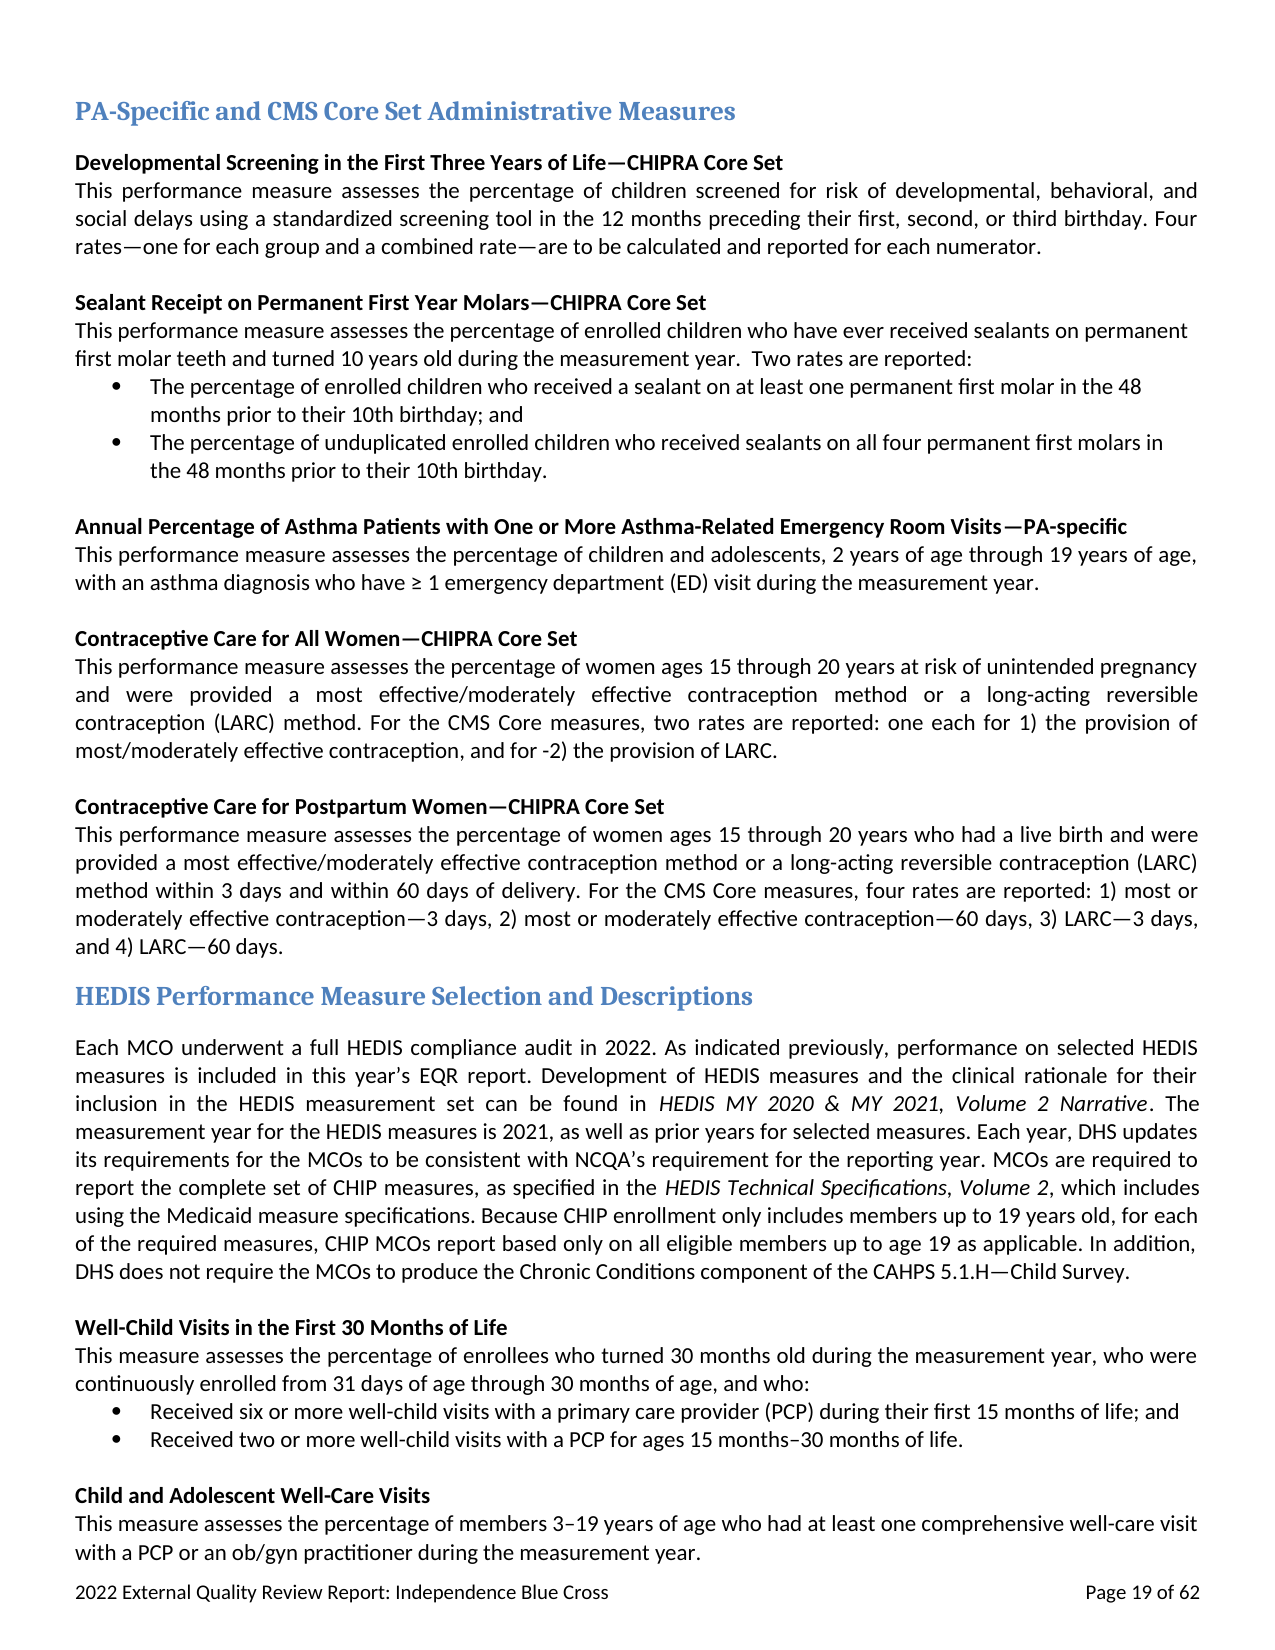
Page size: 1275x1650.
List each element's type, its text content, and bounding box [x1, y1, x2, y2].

text This measure assesses the percentage of members 3–19 years of age who had at least one comprehensive well-care visit with a PCP or an ob/gyn practitioner during the measurement year. [75, 1509, 1200, 1566]
text This performance measure assesses the percentage of enrolled children who have ever received sealants on permanent first molar teeth and turned 10 years old during the measurement year. Two rates are reported: [75, 316, 1200, 372]
text Well-Child Visits in the First 30 Months of Life [75, 1313, 1200, 1341]
subtitle PA-Specific and CMS Core Set Administrative Measures [75, 96, 1200, 127]
text Each MCO underwent a full HEDIS compliance audit in 2022. As indicated previously, performance on selected HEDIS measures is included in this year’s EQR report. Development of HEDIS measures and the clinical rationale for their inclusion in the HEDIS measurement set can be found in HEDIS MY 2020 & MY 2021, Volume 2 Narrative. The measurement year for the HEDIS measures is 2021, as well as prior years for selected measures. Each year, DHS updates its requirements for the MCOs to be consistent with NCQA’s requirement for the reporting year. MCOs are required to report the complete set of CHIP measures, as specified in the HEDIS Technical Specifications, Volume 2, which includes using the Medicaid measure specifications. Because CHIP enrollment only includes members up to 19 years old, for each of the required measures, CHIP MCOs report based only on all eligible members up to age 19 as applicable. In addition, DHS does not require the MCOs to produce the Chronic Conditions component of the CAHPS 5.1.H—Child Survey. [75, 1033, 1200, 1285]
text Sealant Receipt on Permanent First Year Molars—CHIPRA Core Set [75, 288, 1200, 316]
text This performance measure assesses the percentage of women ages 15 through 20 years who had a live birth and were provided a most effective/moderately effective contraception method or a long-acting reversible contraception (LARC) method within 3 days and within 60 days of delivery. For the CMS Core measures, four rates are reported: 1) most or moderately effective contraception—3 days, 2) most or moderately effective contraception—60 days, 3) LARC—3 days, and 4) LARC—60 days. [75, 820, 1200, 960]
text Developmental Screening in the First Three Years of Life—CHIPRA Core Set [75, 148, 1200, 176]
list The percentage of unduplicated enrolled children who received sealants on all four permanent first molars in the 48 months prior to their 10th birthday. [112, 428, 1200, 484]
text Contraceptive Care for All Women—CHIPRA Core Set [75, 624, 1200, 652]
text Annual Percentage of Asthma Patients with One or More Asthma-Related Emergency Room Visits—PA-specific [75, 512, 1200, 540]
text This measure assesses the percentage of enrollees who turned 30 months old during the measurement year, who were continuously enrolled from 31 days of age through 30 months of age, and who: [75, 1341, 1200, 1397]
list Received two or more well-child visits with a PCP for ages 15 months–30 months of life. [112, 1426, 1200, 1453]
list Received six or more well-child visits with a primary care provider (PCP) during their first 15 months of life; and [112, 1397, 1200, 1426]
subtitle HEDIS Performance Measure Selection and Descriptions [75, 981, 1200, 1012]
text Contraceptive Care for Postpartum Women—CHIPRA Core Set [75, 792, 1200, 820]
text This performance measure assesses the percentage of children and adolescents, 2 years of age through 19 years of age, with an asthma diagnosis who have ≥ 1 emergency department (ED) visit during the measurement year. [75, 540, 1200, 596]
list The percentage of enrolled children who received a sealant on at least one permanent first molar in the 48 months prior to their 10th birthday; and [112, 372, 1200, 428]
text This performance measure assesses the percentage of women ages 15 through 20 years at risk of unintended pregnancy and were provided a most effective/moderately effective contraception method or a long-acting reversible contraception (LARC) method. For the CMS Core measures, two rates are reported: one each for 1) the provision of most/moderately effective contraception, and for -2) the provision of LARC. [75, 652, 1200, 764]
text Child and Adolescent Well-Care Visits [75, 1482, 1200, 1509]
text This performance measure assesses the percentage of children screened for risk of developmental, behavioral, and social delays using a standardized screening tool in the 12 months preceding their first, second, or third birthday. Four rates—one for each group and a combined rate—are to be calculated and reported for each numerator. [75, 176, 1200, 260]
